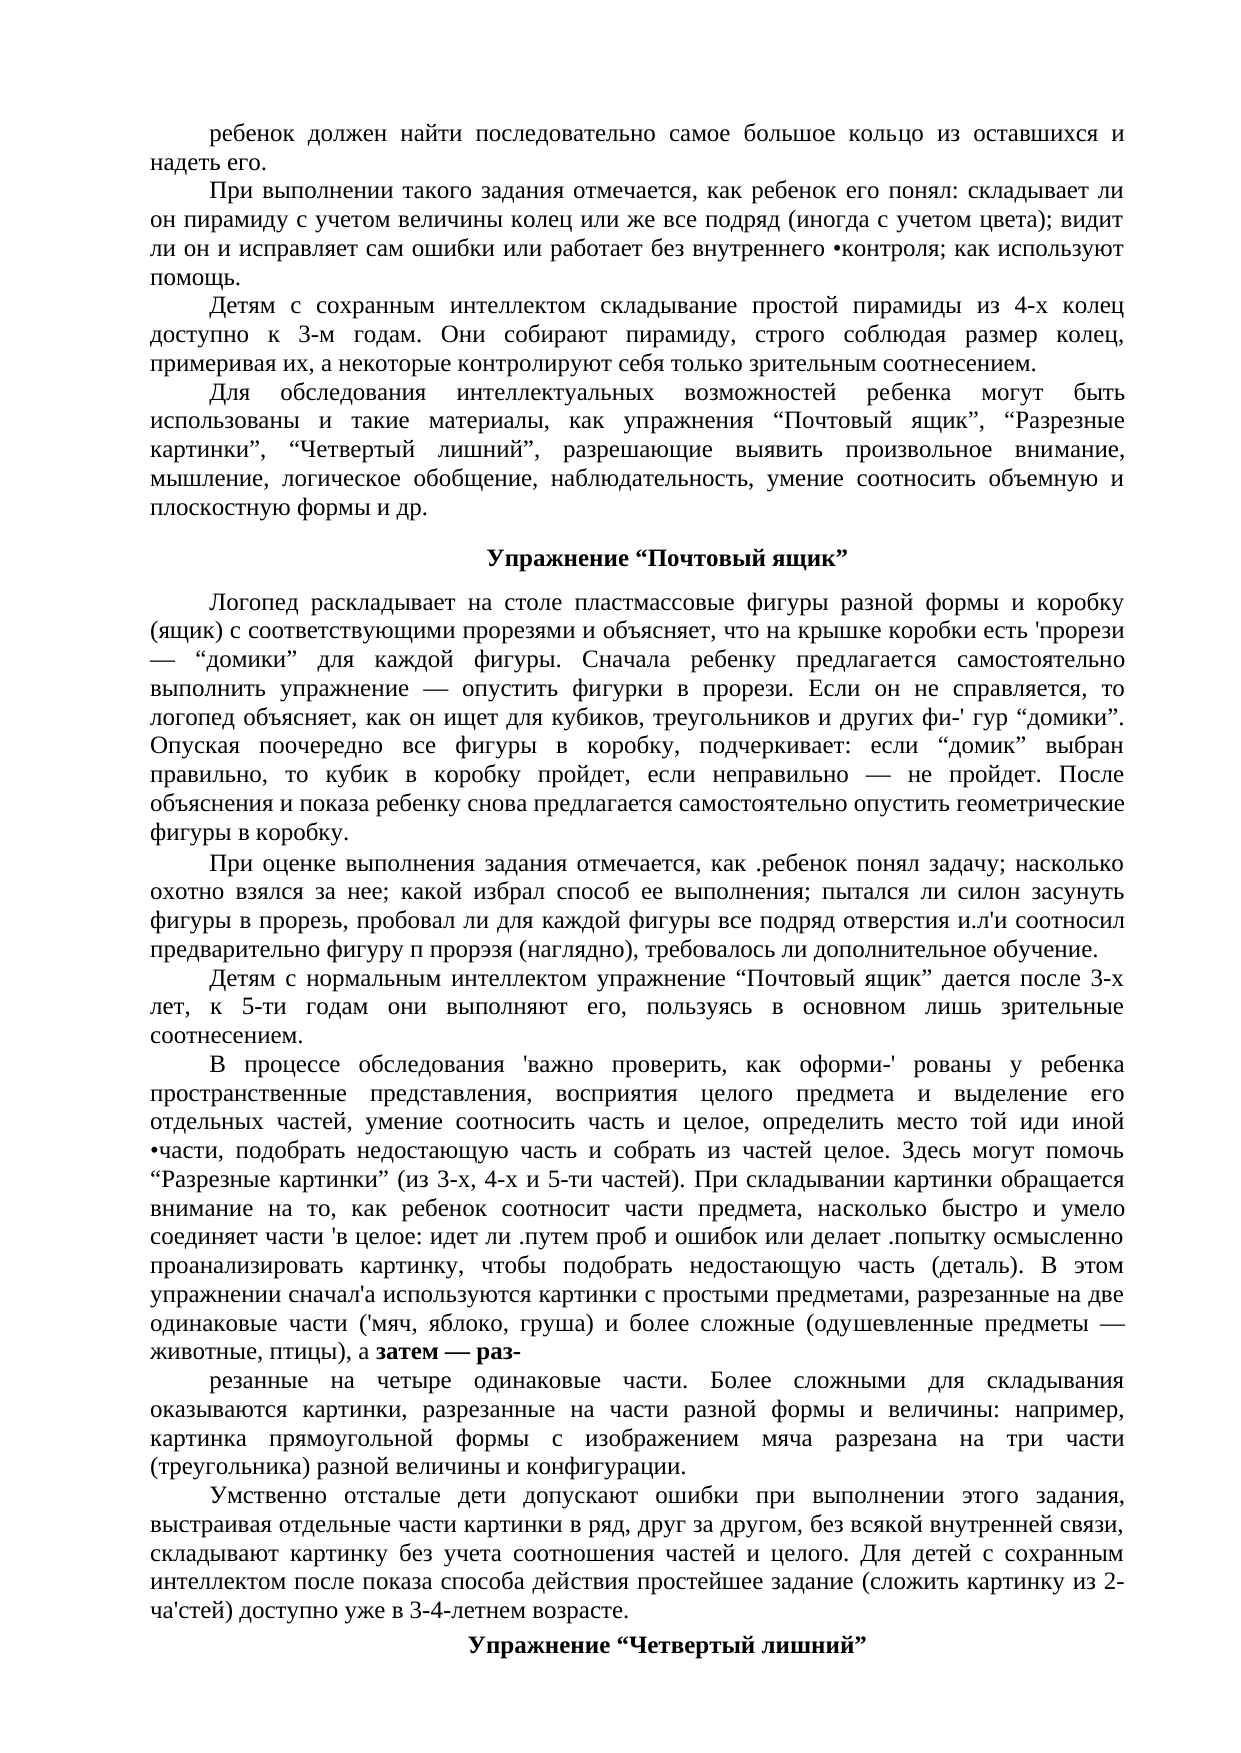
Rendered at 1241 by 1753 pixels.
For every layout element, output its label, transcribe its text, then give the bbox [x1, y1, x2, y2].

text Детям с нормальным интеллектом упражнение “Почтовый ящик” дается после 3-х лет, к 5-ти годам они выполняют его, пользуясь в основном лишь зрительные соотнесением. [150, 963, 1125, 1049]
text Умственно отсталые дети допускают ошибки при выполнении этого задания, выстраивая отдельные части картинки в ряд, друг за другом, без всякой внутренней связи, складывают картинку без учета соотношения частей и целого. Для детей с сохранным интеллектом после показа способа действия простейшее задание (сложить картинку из 2-ча'стей) доступно уже в 3-4-летнем возрасте. [150, 1480, 1125, 1624]
text Упражнение “Четвертый лишний” [150, 1630, 1125, 1659]
text Детям с сохранным интеллектом складывание простой пирамиды из 4-х колец доступно к 3-м годам. Они собирают пирамиду, строго соблюдая размер колец, примеривая их, а некоторые контролируют себя только зрительным соотнесением. [150, 291, 1125, 377]
text При выполнении такого задания отмечается, как ребенок его понял: складывает ли он пирамиду с учетом величины колец или же все подряд (иногда с учетом цвета); видит ли он и исправляет сам ошибки или работает без внутреннего •контроля; как используют помощь. [150, 176, 1125, 291]
text При оценке выполнения задания отмечается, как .ребенок понял задачу; насколько охотно взялся за нее; какой избрал способ ее выполнения; пытался ли силон засунуть фигуры в прорезь, пробовал ли для каждой фигуры все подряд отверстия и.л'и соотносил предварительно фигуру п прорэзя (наглядно), требовалось ли дополнительное обучение. [150, 848, 1125, 963]
text ребенок должен найти последовательно самое большое кольцо из оставшихся и надеть его. [150, 118, 1125, 176]
text Упражнение “Почтовый ящик” [150, 543, 1125, 572]
text резанные на четыре одинаковые части. Более сложными для складывания оказываются картинки, разрезанные на части разной формы и величины: например, картинка прямоугольной формы с изображением мяча разрезана на три части (треугольника) разной величины и конфигурации. [150, 1365, 1125, 1480]
text Логопед раскладывает на столе пластмассовые фигуры разной формы и коробку (ящик) с соответствующими прорезями и объясняет, что на крышке коробки есть 'прорези— “домики” для каждой фигуры. Сначала ребенку предлагается самостоятельно выполнить упражнение — опустить фигурки в прорези. Если он не справляется, то логопед объясняет, как он ищет для кубиков, треугольников и других фи-' гур “домики”. Опуская поочередно все фигуры в коробку, подчеркивает: если “домик” выбран правильно, то кубик в коробку пройдет, если неправильно — не пройдет. После объяснения и показа ребенку снова предлагается самостоятельно опустить геометрические фигуры в коробку. [150, 587, 1125, 846]
text В процессе обследования 'важно проверить, как оформи-' рованы у ребенка пространственные представления, восприятия целого предмета и выделение его отдельных частей, умение соотносить часть и целое, определить место той иди иной •части, подобрать недостающую часть и собрать из частей целое. Здесь могут помочь “Разрезные картинки” (из 3-х, 4-х и 5-ти частей). При складывании картинки обращается внимание на то, как ребенок соотносит части предмета, насколько быстро и умело соединяет части 'в целое: идет ли .путем проб и ошибок или делает .попытку осмысленно проанализировать картинку, чтобы подобрать недостающую часть (деталь). В этом упражнении сначал'а используются картинки с простыми предметами, разрезанные на две одинаковые части ('мяч, яблоко, груша) и более сложные (одушевленные предметы — животные, птицы), а затем — раз- [150, 1049, 1125, 1365]
text Для обследования интеллектуальных возможностей ребенка могут быть использованы и такие материалы, как упражнения “Почтовый ящик”, “Разрезные картинки”, “Четвертый лишний”, разрешающие выявить произвольное внимание, мышление, логическое обобщение, наблюдательность, умение соотносить объемную и плоскостную формы и др. [150, 377, 1125, 521]
